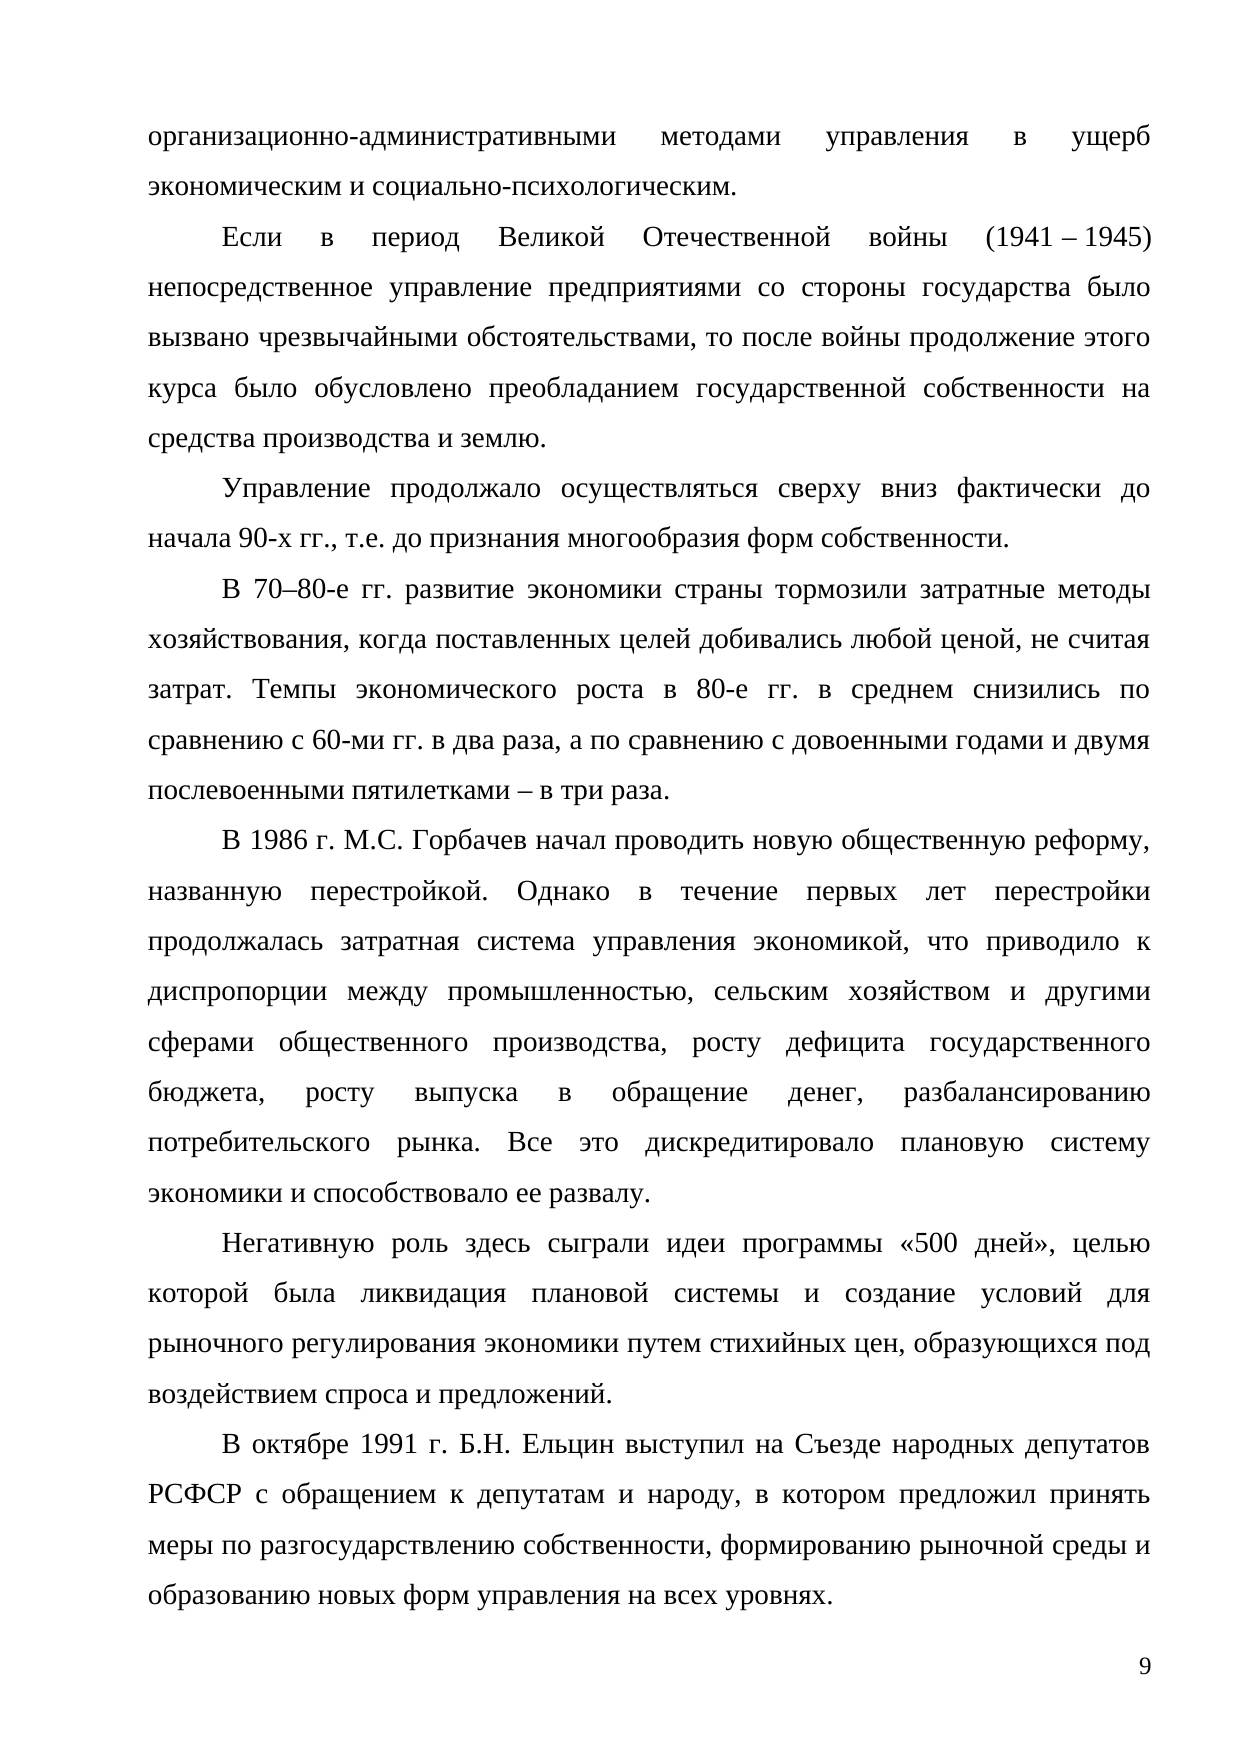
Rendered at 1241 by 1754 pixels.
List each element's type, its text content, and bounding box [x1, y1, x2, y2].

text В . М.С. Горбачев начал проводить новую общественную реформу, названную перестройкой. Однако в течение первых лет перестройки продолжалась затратная система управления экономикой, что приводило к диспропорции между промышленностью, сельским хозяйством и другими сферами общественного производства, росту дефицита государственного бюджета, росту выпуска в обращение денег, разбалансированию потребительского рынка. Все это дискредитировало плановую систему экономики и способствовало ее развалу. [148, 822, 1152, 1208]
text В октябре . Б.Н. Ельцин выступил на Съезде народных депутатов РСФСР с обращением к депутатам и народу, в котором предложил принять меры по разгосударствлению собственности, формированию рыночной среды и образованию новых форм управления на всех уровнях. [148, 1426, 1152, 1611]
text Управление продолжало осуществляться сверху вниз фактически до начала 90-х гг., т.е. до признания многообразия форм собственности. [148, 470, 1152, 554]
text В 70–80-е гг. развитие экономики страны тормозили затратные методы хозяйствования, когда поставленных целей добивались любой ценой, не считая затрат. Темпы экономического роста в 80-е гг. в среднем снизились по сравнению с 60-ми гг. в два раза, а по сравнению с довоенными годами и двумя послевоенными пятилетками – в три раза. [148, 571, 1152, 806]
text Если в период Великой Отечественной войны (1941 – 1945) непосредственное управление предприятиями со стороны государства было вызвано чрезвычайными обстоятельствами, то после войны продолжение этого курса было обусловлено преобладанием государственной собственности на средства производства и землю. [148, 219, 1152, 453]
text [148, 118, 1152, 202]
text Негативную роль здесь сыграли идеи программы «500 дней», целью которой была ликвидация плановой системы и создание условий для рыночного регулирования экономики путем стихийных цен, образующихся под воздействием спроса и предложений. [148, 1225, 1152, 1409]
